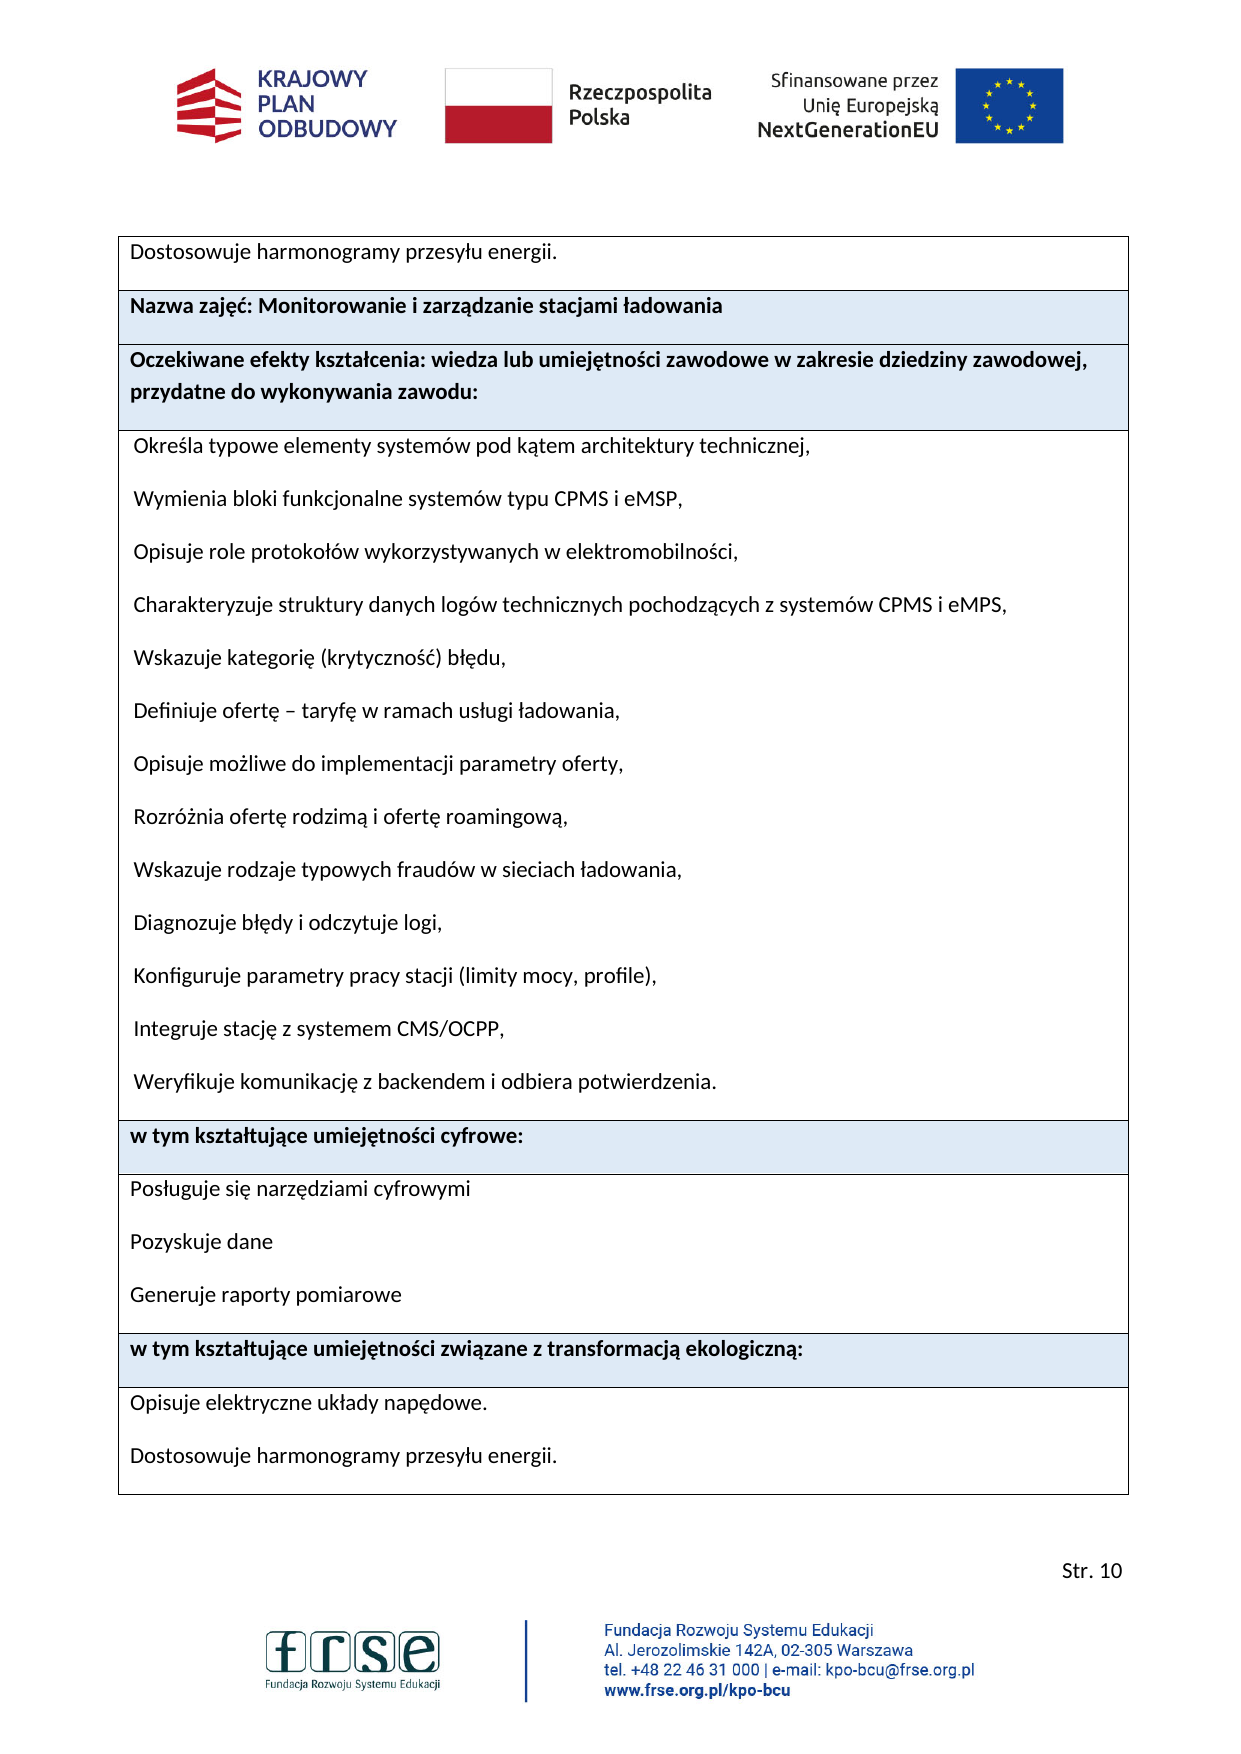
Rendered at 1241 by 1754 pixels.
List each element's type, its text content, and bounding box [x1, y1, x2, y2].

table_cell Określa typowe elementy systemów pod kątem architektury technicznej, Wymienia bloki funkcjonalne systemów typu CPMS i eMSP, Opisuje role protokołów wykorzystywanych w elektromobilności, Charakteryzuje struktury danych logów technicznych pochodzących z systemów CPMS i eMPS, Wskazuje kategorię (krytyczność) błędu, Definiuje ofertę – taryfę w ramach usługi ładowania, Opisuje możliwe do implementacji parametry oferty, Rozróżnia ofertę rodzimą i ofertę roamingową, Wskazuje rodzaje typowych fraudów w sieciach ładowania, Diagnozuje błędy i odczytuje logi, Konfiguruje parametry pracy stacji (limity mocy, profile), Integruje stację z systemem CMS/OCPP, Weryfikuje komunikację z backendem i odbiera potwierdzenia. [119, 431, 1128, 1120]
table_cell Nazwa zajęć: Monitorowanie i zarządzanie stacjami ładowania [119, 291, 1128, 344]
table_cell w tym kształtujące umiejętności cyfrowe: [119, 1121, 1128, 1173]
picture [0, 0, 1240, 1754]
table_cell Oczekiwane efekty kształcenia: wiedza lub umiejętności zawodowe w zakresie dziedziny zawodowej, przydatne do wykonywania zawodu: [119, 345, 1128, 430]
table_cell w tym kształtujące umiejętności związane z transformacją ekologiczną: [119, 1334, 1128, 1387]
table_cell Opisuje elektryczne układy napędowe. Dostosowuje harmonogramy przesyłu energii. [119, 1388, 1128, 1494]
table_cell Posługuje się narzędziami cyfrowymi Pozyskuje dane Generuje raporty pomiarowe [119, 1175, 1128, 1333]
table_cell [119, 237, 1128, 290]
